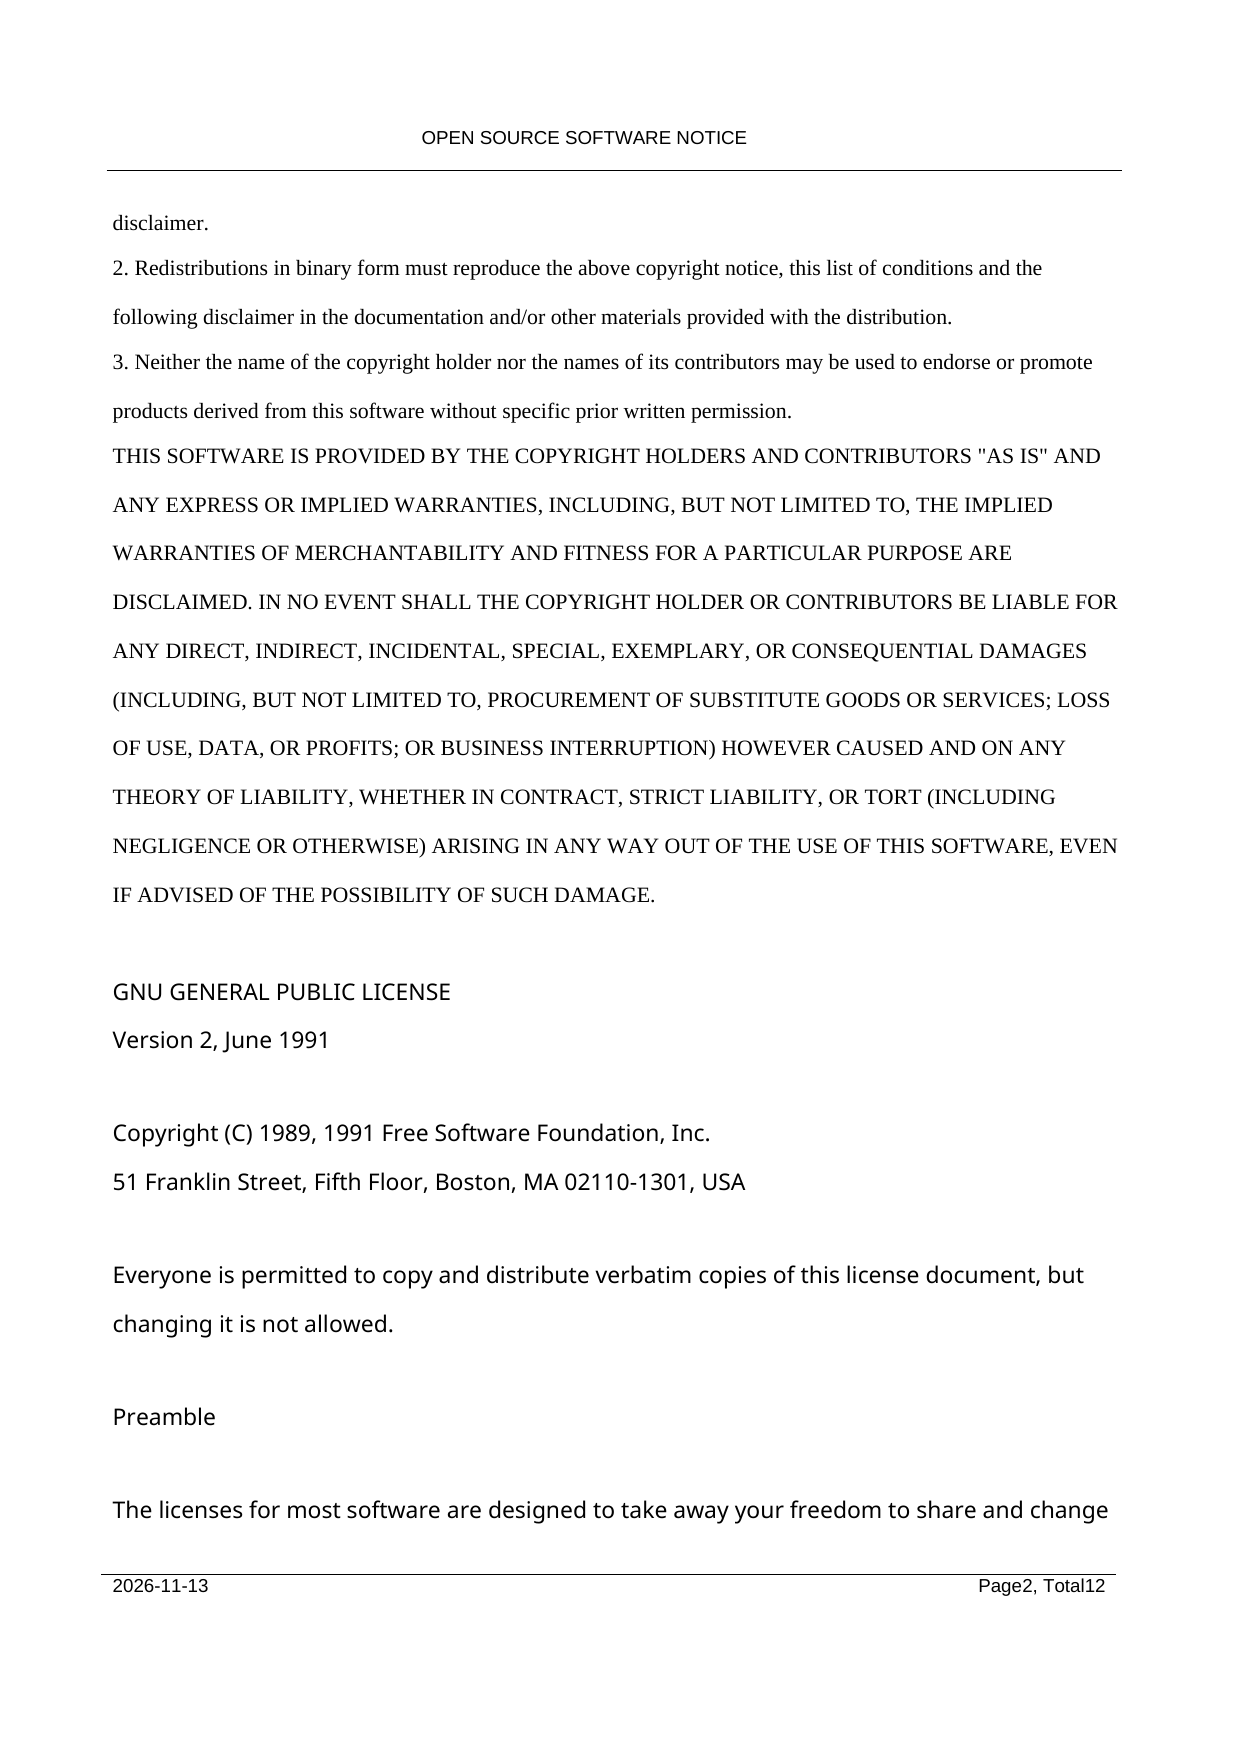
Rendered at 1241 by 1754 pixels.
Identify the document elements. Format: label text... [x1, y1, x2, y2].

text Version 2, June 1991 [112, 1023, 1128, 1056]
text GNU GENERAL PUBLIC LICENSE [112, 975, 1128, 1008]
text Everyone is permitted to copy and distribute verbatim copies of this license document, but changing it is not allowed. [112, 1258, 1128, 1339]
text 51 Franklin Street, Fifth Floor, Boston, MA 02110-1301, USA [112, 1165, 1128, 1197]
text 3. Neither the name of the copyright holder nor the names of its contributors may be used to endorse or promote products derived from this software without specific prior written permission. [112, 345, 1128, 427]
text Copyright (C) 1989, 1991 Free Software Foundation, Inc. [112, 1117, 1128, 1149]
text THIS SOFTWARE IS PROVIDED BY THE COPYRIGHT HOLDERS AND CONTRIBUTORS "AS IS" AND ANY EXPRESS OR IMPLIED WARRANTIES, INCLUDING, BUT NOT LIMITED TO, THE IMPLIED WARRANTIES OF MERCHANTABILITY AND FITNESS FOR A PARTICULAR PURPOSE ARE DISCLAIMED. IN NO EVENT SHALL THE COPYRIGHT HOLDER OR CONTRIBUTORS BE LIABLE FOR ANY DIRECT, INDIRECT, INCIDENTAL, SPECIAL, EXEMPLARY, OR CONSEQUENTIAL DAMAGES (INCLUDING, BUT NOT LIMITED TO, PROCUREMENT OF SUBSTITUTE GOODS OR SERVICES; LOSS OF USE, DATA, OR PROFITS; OR BUSINESS INTERRUPTION) HOWEVER CAUSED AND ON ANY THEORY OF LIABILITY, WHETHER IN CONTRACT, STRICT LIABILITY, OR TORT (INCLUDING NEGLIGENCE OR OTHERWISE) ARISING IN ANY WAY OUT OF THE USE OF THIS SOFTWARE, EVEN IF ADVISED OF THE POSSIBILITY OF SUCH DAMAGE. [112, 439, 1128, 959]
text 2. Redistributions in binary form must reproduce the above copyright notice, this list of conditions and the following disclaimer in the documentation and/or other materials provided with the distribution. [112, 251, 1128, 333]
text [112, 206, 1128, 239]
text Preamble [112, 1400, 1128, 1433]
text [112, 1493, 1128, 1526]
